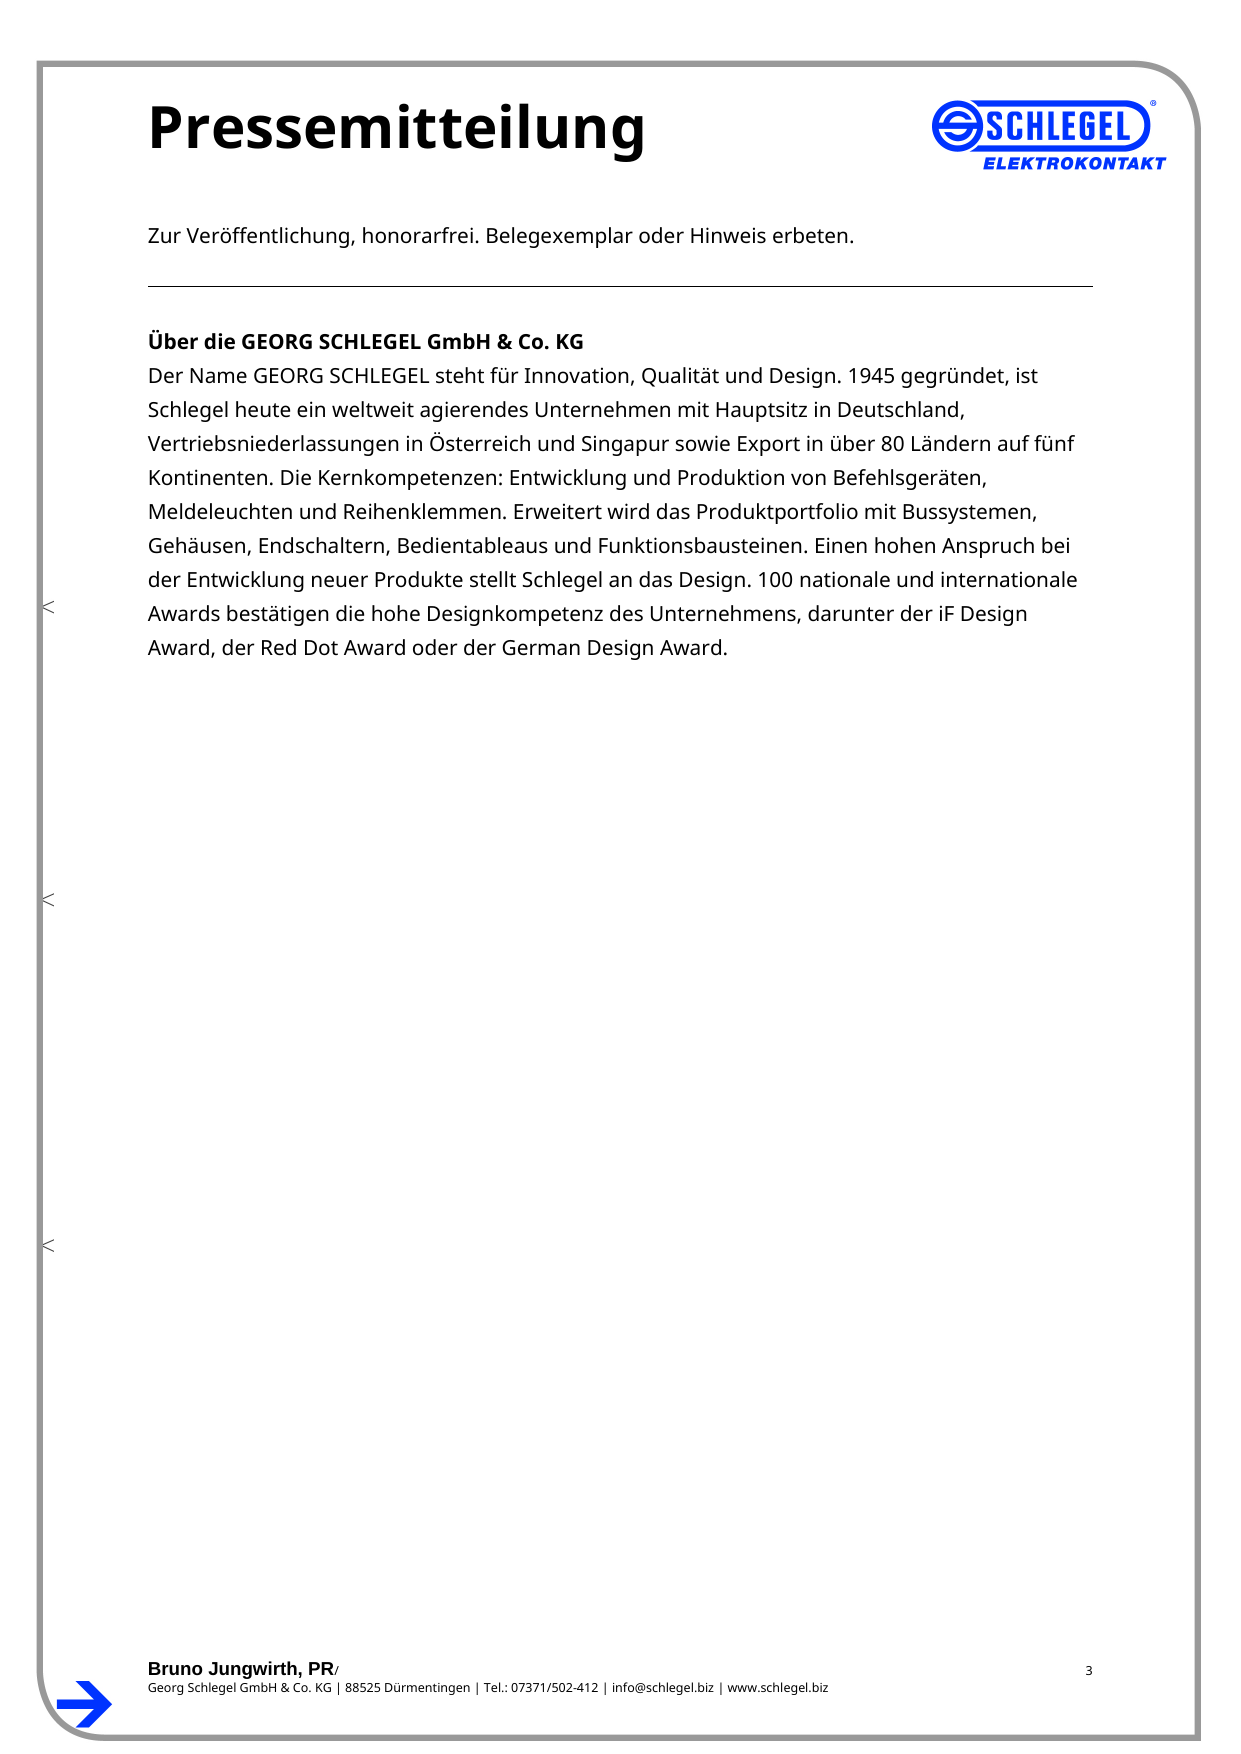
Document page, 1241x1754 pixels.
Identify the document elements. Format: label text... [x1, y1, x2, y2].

text Zur Veröffentlichung, honorarfrei. Belegexemplar oder Hinweis erbeten. [148, 221, 1093, 249]
text Über die GEORG SCHLEGEL GmbH & Co. KG [148, 327, 1093, 355]
picture [0, 22, 1239, 1754]
text Der Name GEORG SCHLEGEL steht für Innovation, Qualität und Design. 1945 gegründet, ist Schlegel heute ein weltweit agierendes Unternehmen mit Hauptsitz in Deutschland, Vertriebsniederlassungen in Österreich und Singapur sowie Export in über 80 Ländern auf fünf Kontinenten. Die Kernkompetenzen: Entwicklung und Produktion von Befehlsgeräten, Meldeleuchten und Reihenklemmen. Erweitert wird das Produktportfolio mit Bussystemen, Gehäusen, Endschaltern, Bedientableaus und Funktionsbausteinen. Einen hohen Anspruch bei der Entwicklung neuer Produkte stellt Schlegel an das Design. 100 nationale und internationale Awards bestätigen die hohe Designkompetenz des Unternehmens, darunter der iF Design Award, der Red Dot Award oder der German Design Award. [148, 361, 1093, 662]
